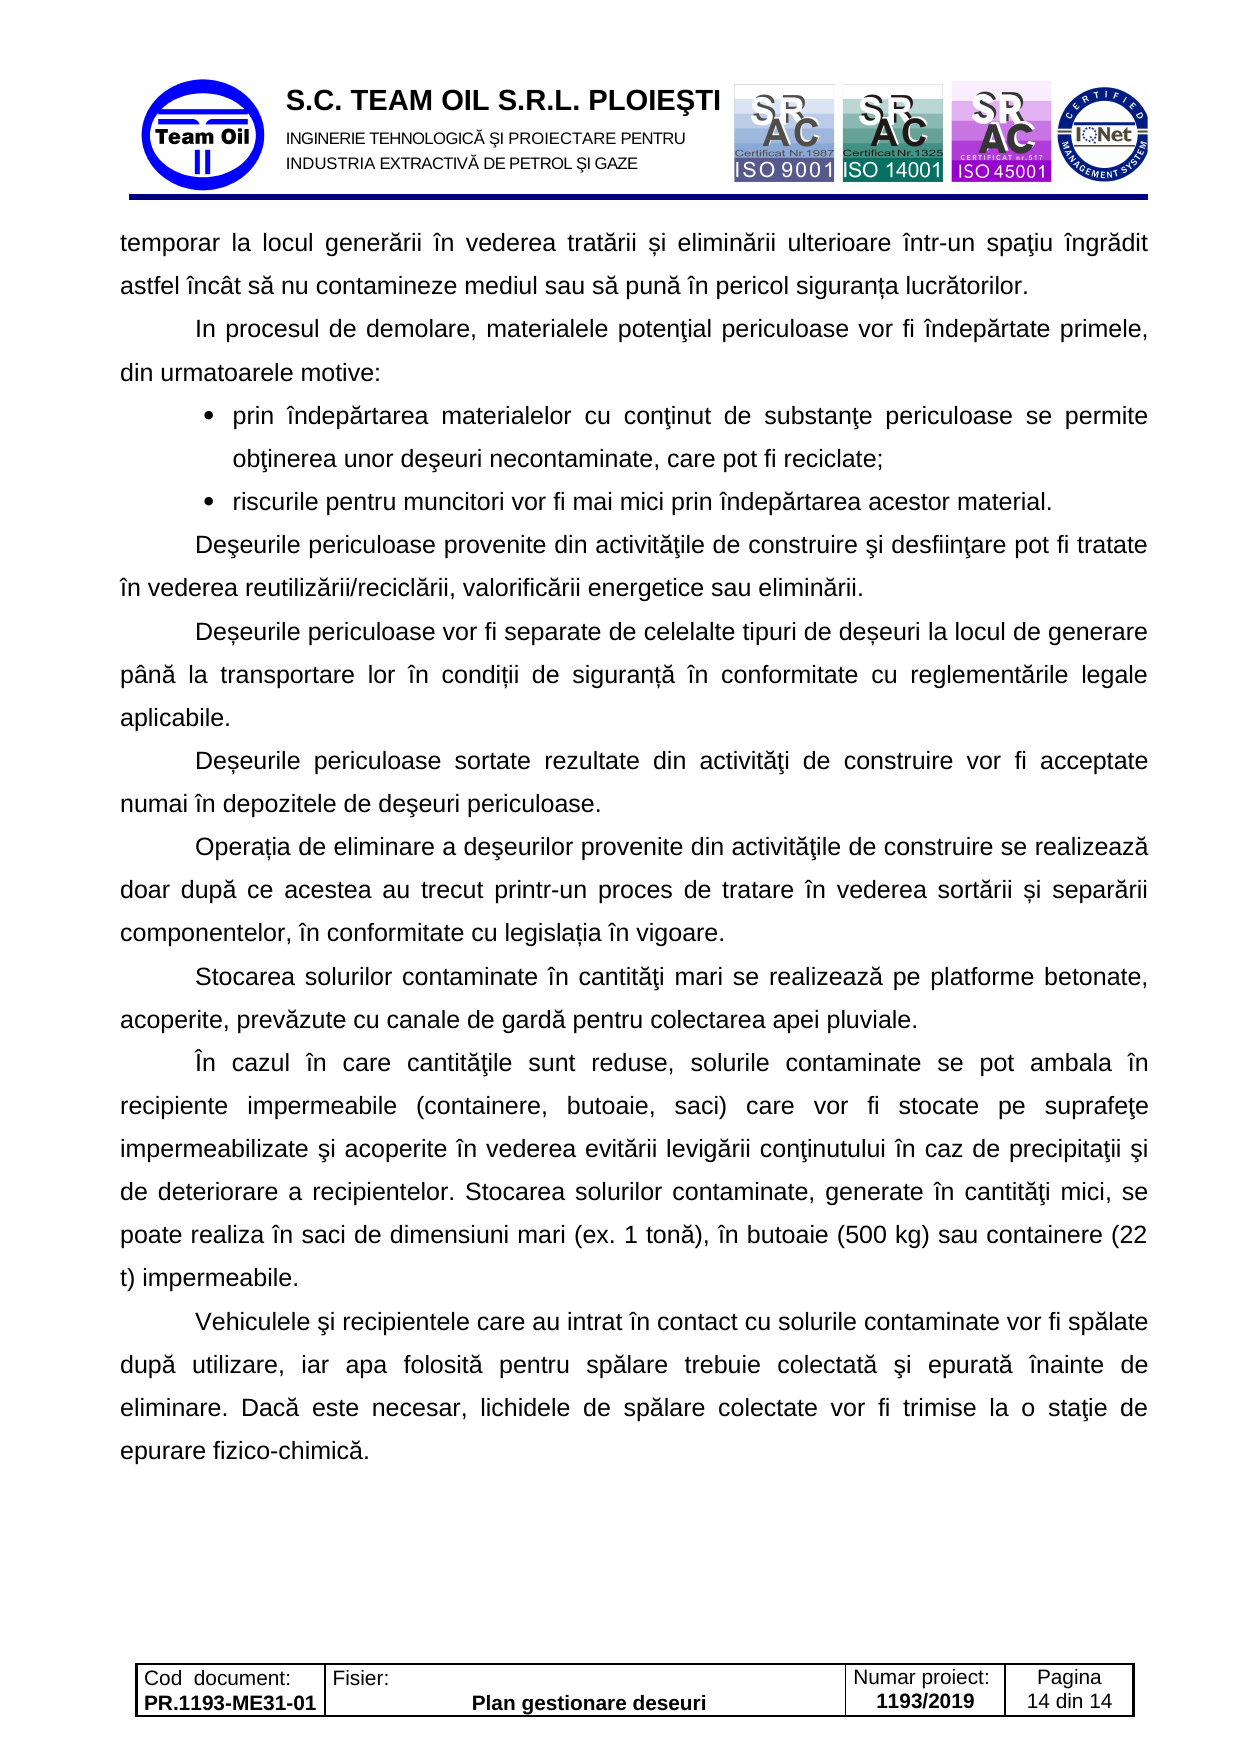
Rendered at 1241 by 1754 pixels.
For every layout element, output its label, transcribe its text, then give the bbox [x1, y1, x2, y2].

picture [842, 84, 943, 182]
list În cazul în care cantităţile sunt reduse, solurile contaminate se pot ambala în recipiente impermeabile (containere, butoaie, saci) care vor fi stocate pe suprafeţe impermeabilizate şi acoperite în vederea evitării levigării conţinutului în caz de precipitaţii şi de deteriorare a recipientelor. Stocarea solurilor contaminate, generate în cantităţi mici, se poate realiza în saci de dimensiuni mari (ex. 1 tonă), în butoaie (500 kg) sau containere (22 t) impermeabile. [120, 1048, 1150, 1292]
picture [141, 79, 265, 191]
list In procesul de demolare, materialele potenţial periculoase vor fi îndepărtate primele, din urmatoarele motive: [120, 314, 1150, 386]
picture [951, 81, 1052, 182]
list Stocarea solurilor contaminate în cantităţi mari se realizează pe platforme betonate, acoperite, prevăzute cu canale de gardă pentru colectarea apei pluviale. [120, 961, 1150, 1033]
list Deșeurile periculoase vor fi separate de celelalte tipuri de deșeuri la locul de generare până la transportare lor în condiții de siguranță în conformitate cu reglementările legale aplicabile. [120, 616, 1150, 731]
list Deşeurile periculoase provenite din activităţile de construire şi desfiinţare pot fi tratate în vederea reutilizării/reciclării, valorificării energetice sau eliminării. [120, 530, 1150, 602]
picture [1056, 86, 1148, 182]
list riscurile pentru muncitori vor fi mai mici prin îndepărtarea acestor material. [204, 487, 1150, 516]
picture [734, 84, 835, 182]
list prin îndepărtarea materialelor cu conţinut de substanţe periculoase se permite obţinerea unor deşeuri necontaminate, care pot fi reciclate; [204, 401, 1150, 473]
list Vehiculele şi recipientele care au intrat în contact cu solurile contaminate vor fi spălate după utilizare, iar apa folosită pentru spălare trebuie colectată şi epurată înainte de eliminare. Dacă este necesar, lichidele de spălare colectate vor fi trimise la o staţie de epurare fizico-chimică. [120, 1306, 1150, 1464]
list Operația de eliminare a deşeurilor provenite din activităţile de construire se realizează doar după ce acestea au trecut printr-un proces de tratare în vederea sortării și separării componentelor, în conformitate cu legislația în vigoare. [120, 832, 1150, 947]
list Deșeurile periculoase sortate rezultate din activităţi de construire vor fi acceptate numai în depozitele de deşeuri periculoase. [120, 746, 1150, 818]
